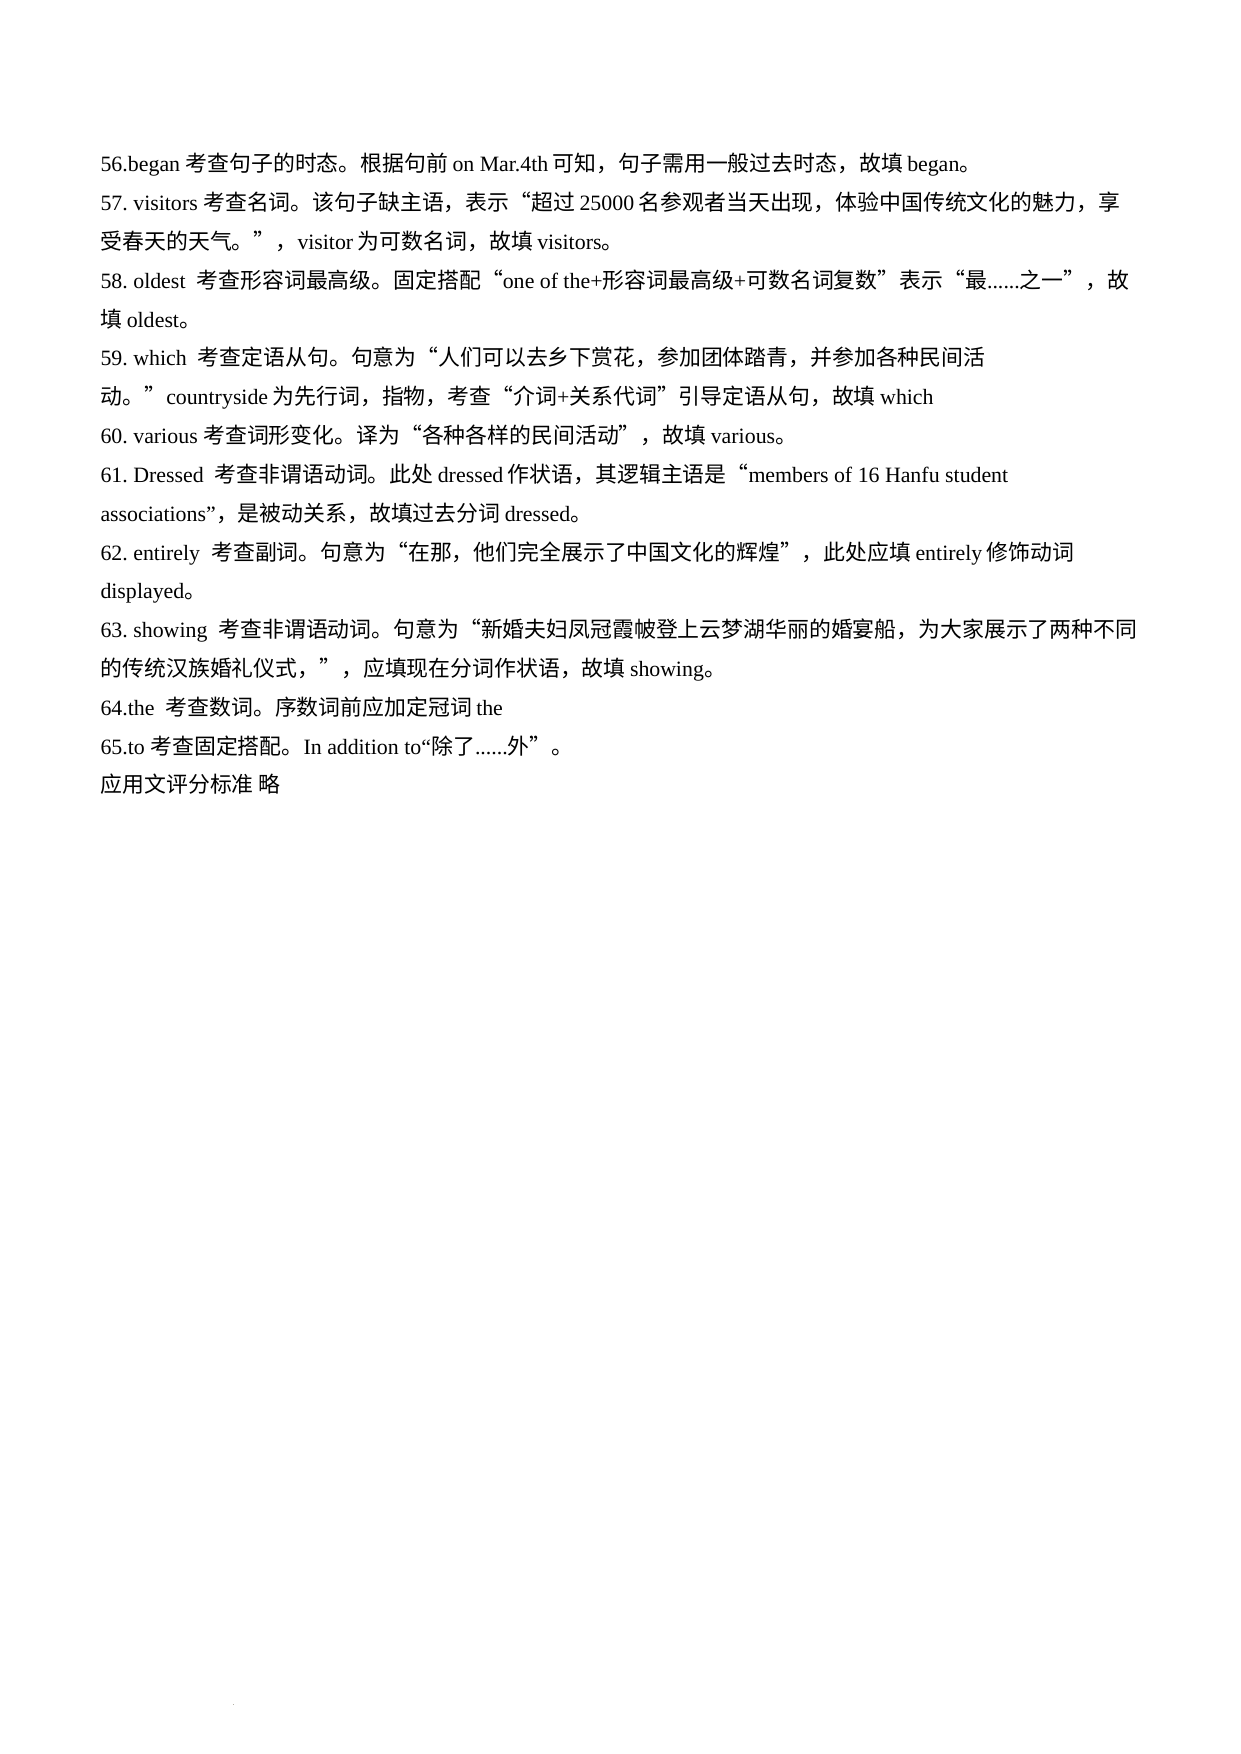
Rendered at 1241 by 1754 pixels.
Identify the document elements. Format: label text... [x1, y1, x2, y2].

text 61. Dressed 考查非谓语动词。此处dressed作状语，其逻辑主语是“members of 16 Hanfu student associations”，是被动关系，故填过去分词dressed。 [100, 456, 1140, 528]
text 65.to 考查固定搭配。In addition to“除了......外”。 [100, 728, 1140, 761]
text 56.began 考查句子的时态。根据句前on Mar.4th可知，句子需用一般过去时态，故填began。 [100, 146, 1140, 178]
text 57. visitors 考查名词。该句子缺主语，表示“超过25000名参观者当天出现，体验中国传统文化的魅力，享受春天的天气。”，visitor为可数名词，故填visitors。 [100, 184, 1140, 256]
text 应用文评分标准 略 [100, 767, 1140, 799]
text 59. which 考查定语从句。句意为“人们可以去乡下赏花，参加团体踏青，并参加各种民间活动。”countryside为先行词，指物，考查“介词+关系代词”引导定语从句，故填which [100, 340, 1140, 411]
text 62. entirely 考查副词。句意为“在那，他们完全展示了中国文化的辉煌”，此处应填entirely修饰动词displayed。 [100, 534, 1140, 606]
text 63. showing 考查非谓语动词。句意为“新婚夫妇凤冠霞帔登上云梦湖华丽的婚宴船，为大家展示了两种不同的传统汉族婚礼仪式，”，应填现在分词作状语，故填showing。 [100, 612, 1140, 683]
text 64.the 考查数词。序数词前应加定冠词the [100, 689, 1140, 722]
text 60. various 考查词形变化。译为“各种各样的民间活动”，故填various。 [100, 418, 1140, 450]
text 58. oldest 考查形容词最高级。固定搭配“one of the+形容词最高级+可数名词复数”表示“最......之一”，故填oldest。 [100, 262, 1140, 334]
